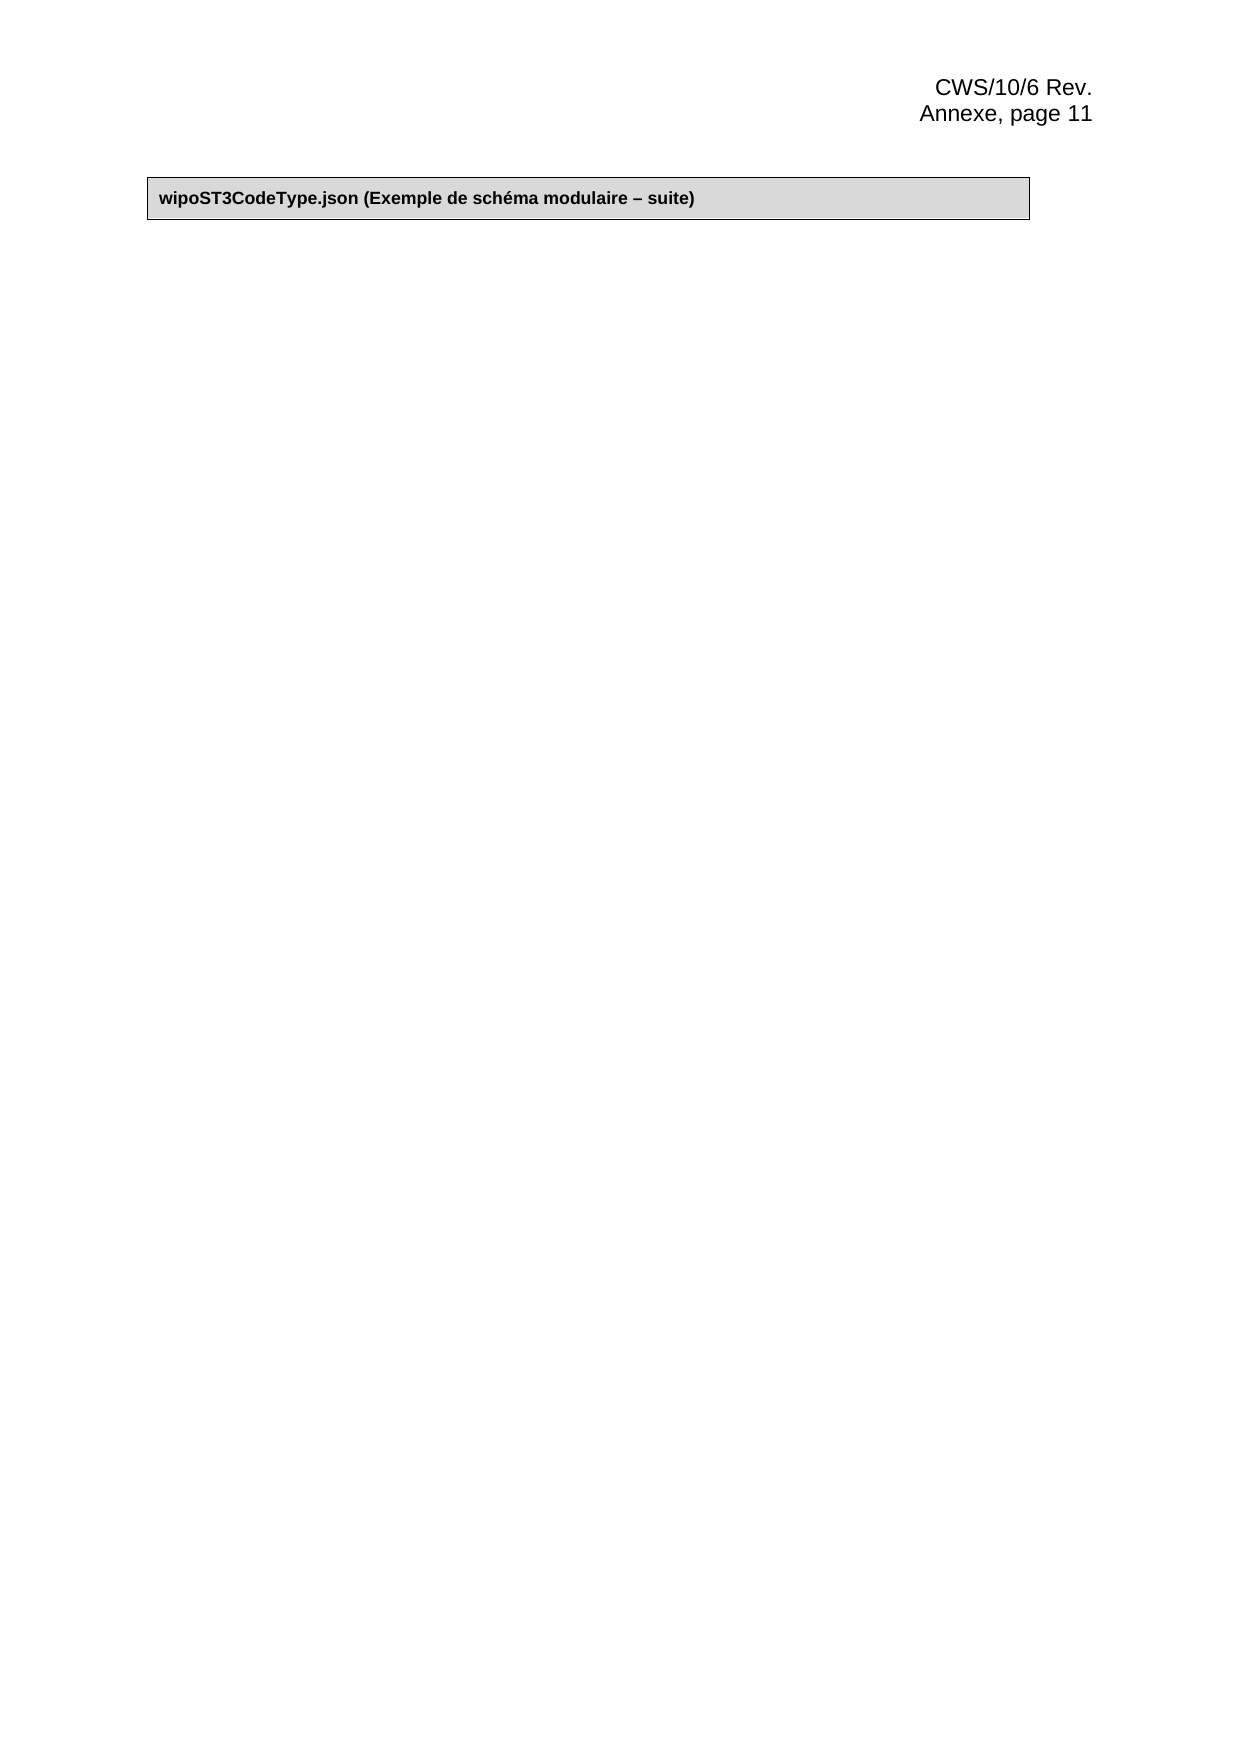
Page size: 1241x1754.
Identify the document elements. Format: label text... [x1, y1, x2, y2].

table_header wipoST3CodeType.json (Exemple de schéma modulaire – suite) [148, 178, 1029, 218]
